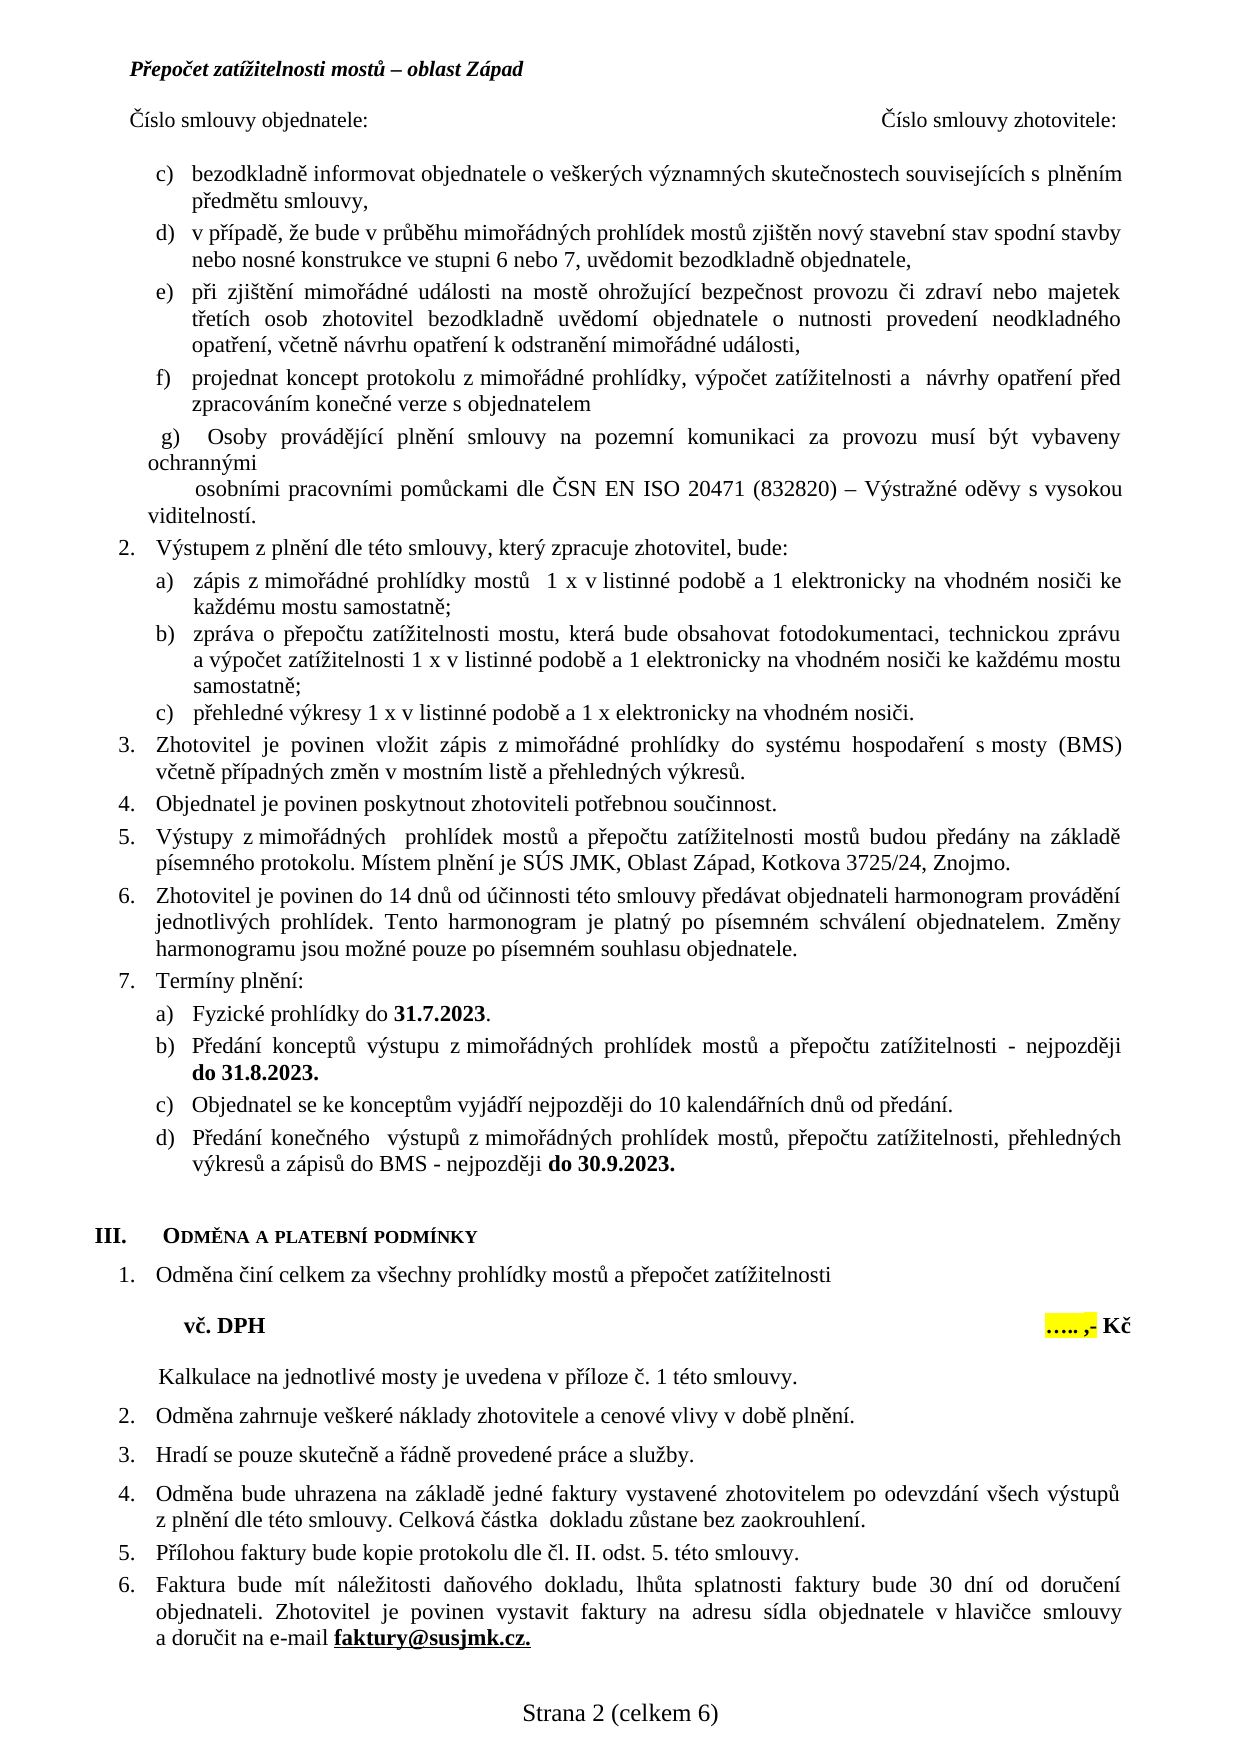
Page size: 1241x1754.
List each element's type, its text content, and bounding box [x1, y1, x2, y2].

list Odměna a platební podmínky [94, 1222, 1122, 1248]
text d) Předání konečného výstupů z mimořádných prohlídek mostů, přepočtu zatížitelnosti, přehledných výkresů a zápisů do BMS - nejpozději do 30.9.2023. [156, 1124, 1122, 1177]
text e) při zjištění mimořádné události na mostě ohrožující bezpečnost provozu či zdraví nebo majetek třetích osob zhotovitel bezodkladně uvědomí objednatele o nutnosti provedení neodkladného opatření, včetně návrhu opatření k odstranění mimořádné události, [156, 278, 1122, 357]
text d) v případě, že bude v průběhu mimořádných prohlídek mostů zjištěn nový stavební stav spodní stavby nebo nosné konstrukce ve stupni 6 nebo 7, uvědomit bezodkladně objednatele, [156, 219, 1122, 272]
list Faktura bude mít náležitosti daňového dokladu, lhůta splatnosti faktury bude 30 dní od doručení objednateli. Zhotovitel je povinen vystavit faktury na adresu sídla objednatele v hlavičce smlouvy a doručit na e-mail faktury@susjmk.cz. [118, 1571, 1122, 1651]
list Termíny plnění: [118, 967, 1122, 993]
list Výstupy z mimořádných prohlídek mostů a přepočtu zatížitelnosti mostů budou předány na základě písemného protokolu. Místem plnění je SÚS JMK, Oblast Západ, Kotkova 3725/24, Znojmo. [118, 823, 1122, 876]
text c) Objednatel se ke konceptům vyjádří nejpozději do 10 kalendářních dnů od předání. [156, 1091, 1122, 1118]
list Odměna činí celkem za všechny prohlídky mostů a přepočet zatížitelnosti [118, 1261, 1122, 1287]
list Přílohou faktury bude kopie protokolu dle čl. II. odst. 5. této smlouvy. [118, 1539, 1122, 1565]
list Odměna zahrnuje veškeré náklady zhotovitele a cenové vlivy v době plnění. [118, 1402, 1122, 1428]
text b) Předání konceptů výstupu z mimořádných prohlídek mostů a přepočtu zatížitelnosti - nejpozději do 31.8.2023. [156, 1032, 1122, 1085]
text f) projednat koncept protokolu z mimořádné prohlídky, výpočet zatížitelnosti a návrhy opatření před zpracováním konečné verze s objednatelem [156, 364, 1122, 416]
list zápis z mimořádné prohlídky mostů 1 x v listinné podobě a 1 elektronicky na vhodném nosiči ke každému mostu samostatně; [156, 567, 1122, 620]
text Kalkulace na jednotlivé mosty je uvedena v příloze č. 1 této smlouvy. [118, 1363, 1122, 1390]
list Objednatel je povinen poskytnout zhotoviteli potřebnou součinnost. [118, 790, 1122, 817]
text g) Osoby provádějící plnění smlouvy na pozemní komunikaci za provozu musí být vybaveny ochrannými [148, 423, 1122, 475]
list přehledné výkresy 1 x v listinné podobě a 1 x elektronicky na vhodném nosiči. [156, 699, 1122, 725]
text osobními pracovními pomůckami dle ČSN EN ISO 20471 (832820) – Výstražné oděvy s vysokou viditelností. [148, 475, 1122, 528]
list Odměna bude uhrazena na základě jedné faktury vystavené zhotovitelem po odevzdání všech výstupů z plnění dle této smlouvy. Celková částka dokladu zůstane bez zaokrouhlení. [118, 1480, 1122, 1533]
table_header vč. DPH [167, 1300, 849, 1351]
list zpráva o přepočtu zatížitelnosti mostu, která bude obsahovat fotodokumentaci, technickou zprávu a výpočet zatížitelnosti 1 x v listinné podobě a 1 elektronicky na vhodném nosiči ke každému mostu samostatně; [156, 620, 1122, 699]
list Hradí se pouze skutečně a řádně provedené práce a služby. [118, 1441, 1122, 1467]
table_header ….. ,- Kč [849, 1300, 1142, 1351]
list Zhotovitel je povinen do 14 dnů od účinnosti této smlouvy předávat objednateli harmonogram provádění jednotlivých prohlídek. Tento harmonogram je platný po písemném schválení objednatelem. Změny harmonogramu jsou možné pouze po písemném souhlasu objednatele. [118, 882, 1122, 961]
text a) Fyzické prohlídky do 31.7.2023. [118, 1000, 1122, 1026]
list Zhotovitel je povinen vložit zápis z mimořádné prohlídky do systému hospodaření s mosty (BMS) včetně případných změn v mostním listě a přehledných výkresů. [118, 731, 1122, 784]
text c) bezodkladně informovat objednatele o veškerých významných skutečnostech souvisejících s plněním předmětu smlouvy, [156, 161, 1122, 213]
list Výstupem z plnění dle této smlouvy, který zpracuje zhotovitel, bude: [118, 534, 1122, 561]
